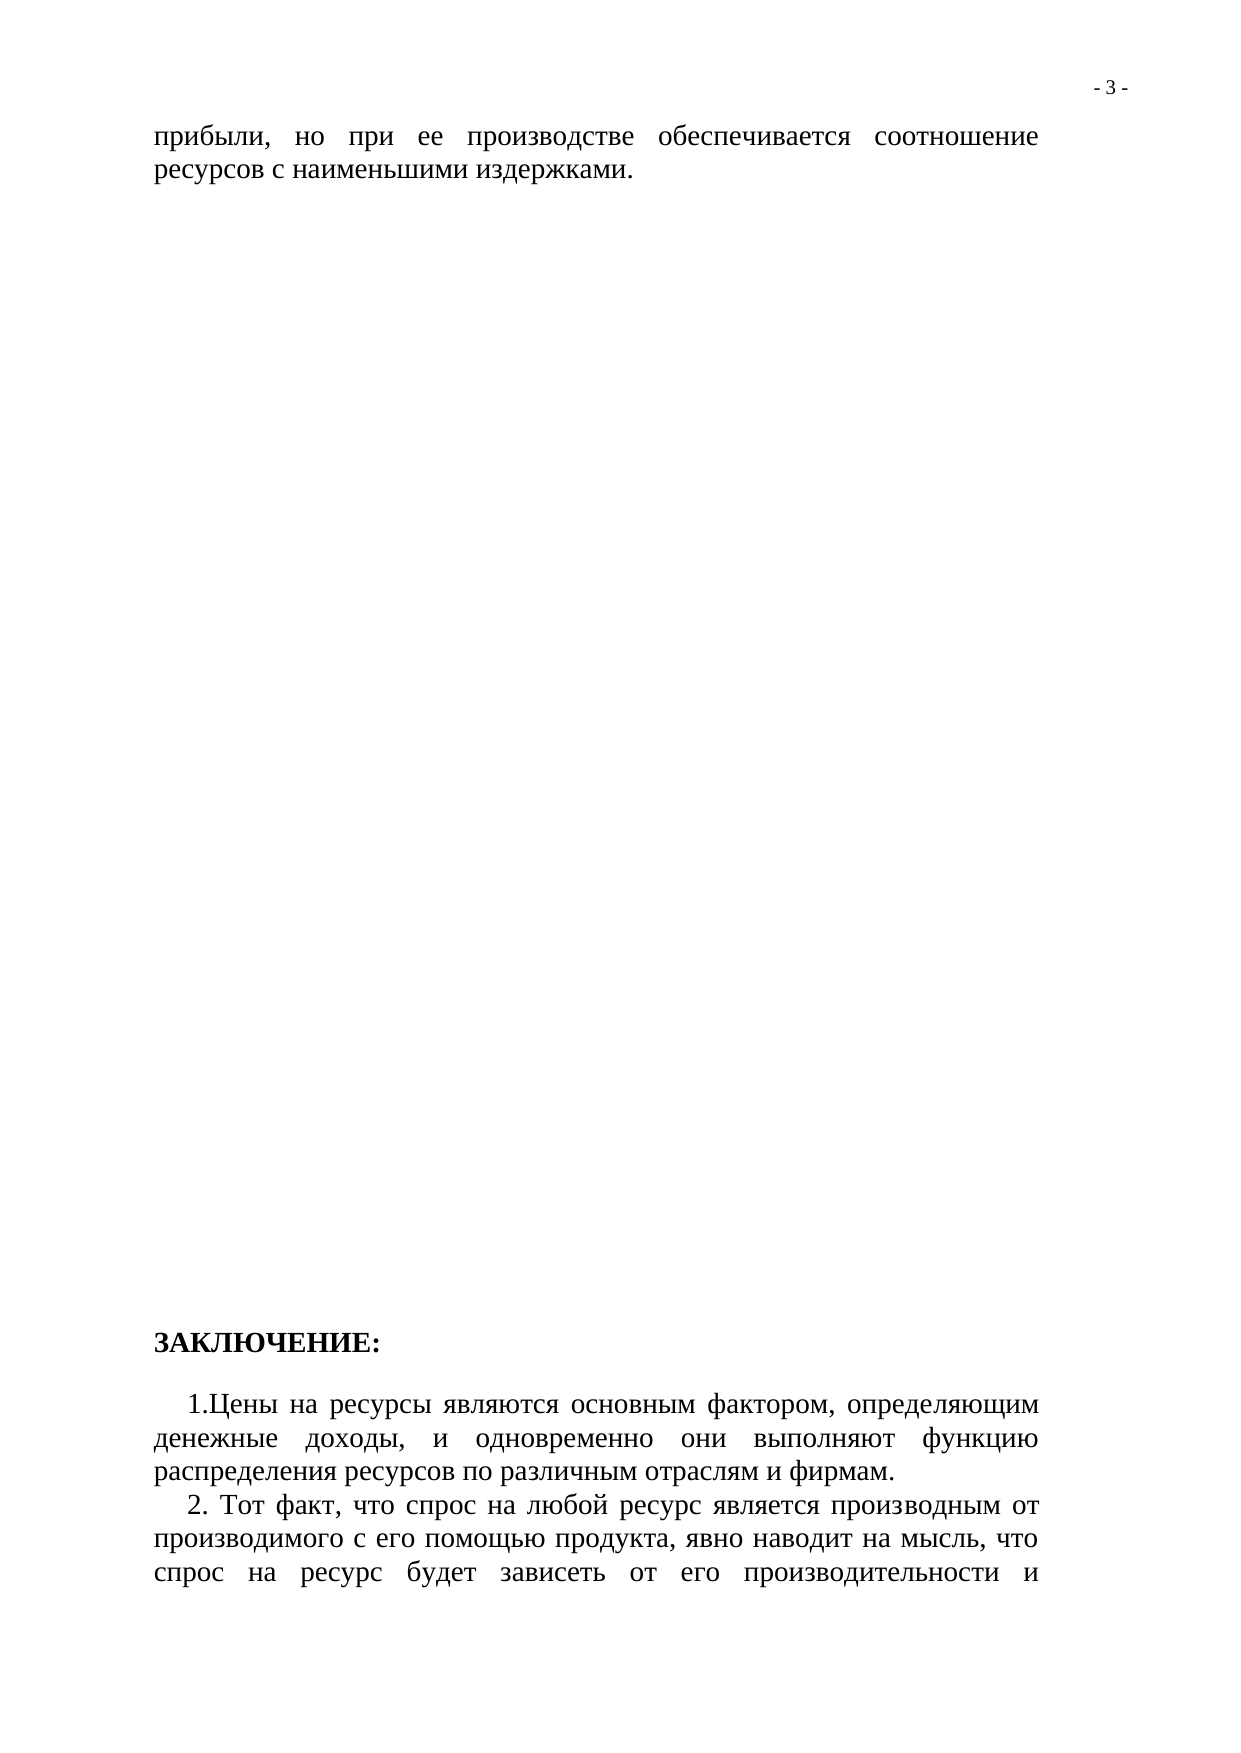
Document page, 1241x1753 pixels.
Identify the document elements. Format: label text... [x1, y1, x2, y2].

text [153, 118, 1039, 185]
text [153, 1487, 1039, 1587]
text 1.Цены на ресурсы являются основным фактором, определяющим денежные доходы, и одновременно они выполняют функцию распределения ресурсов по различным отраслям и фирмам. [153, 1386, 1039, 1487]
text ЗАКЛЮЧЕНИЕ: [153, 1326, 1039, 1359]
